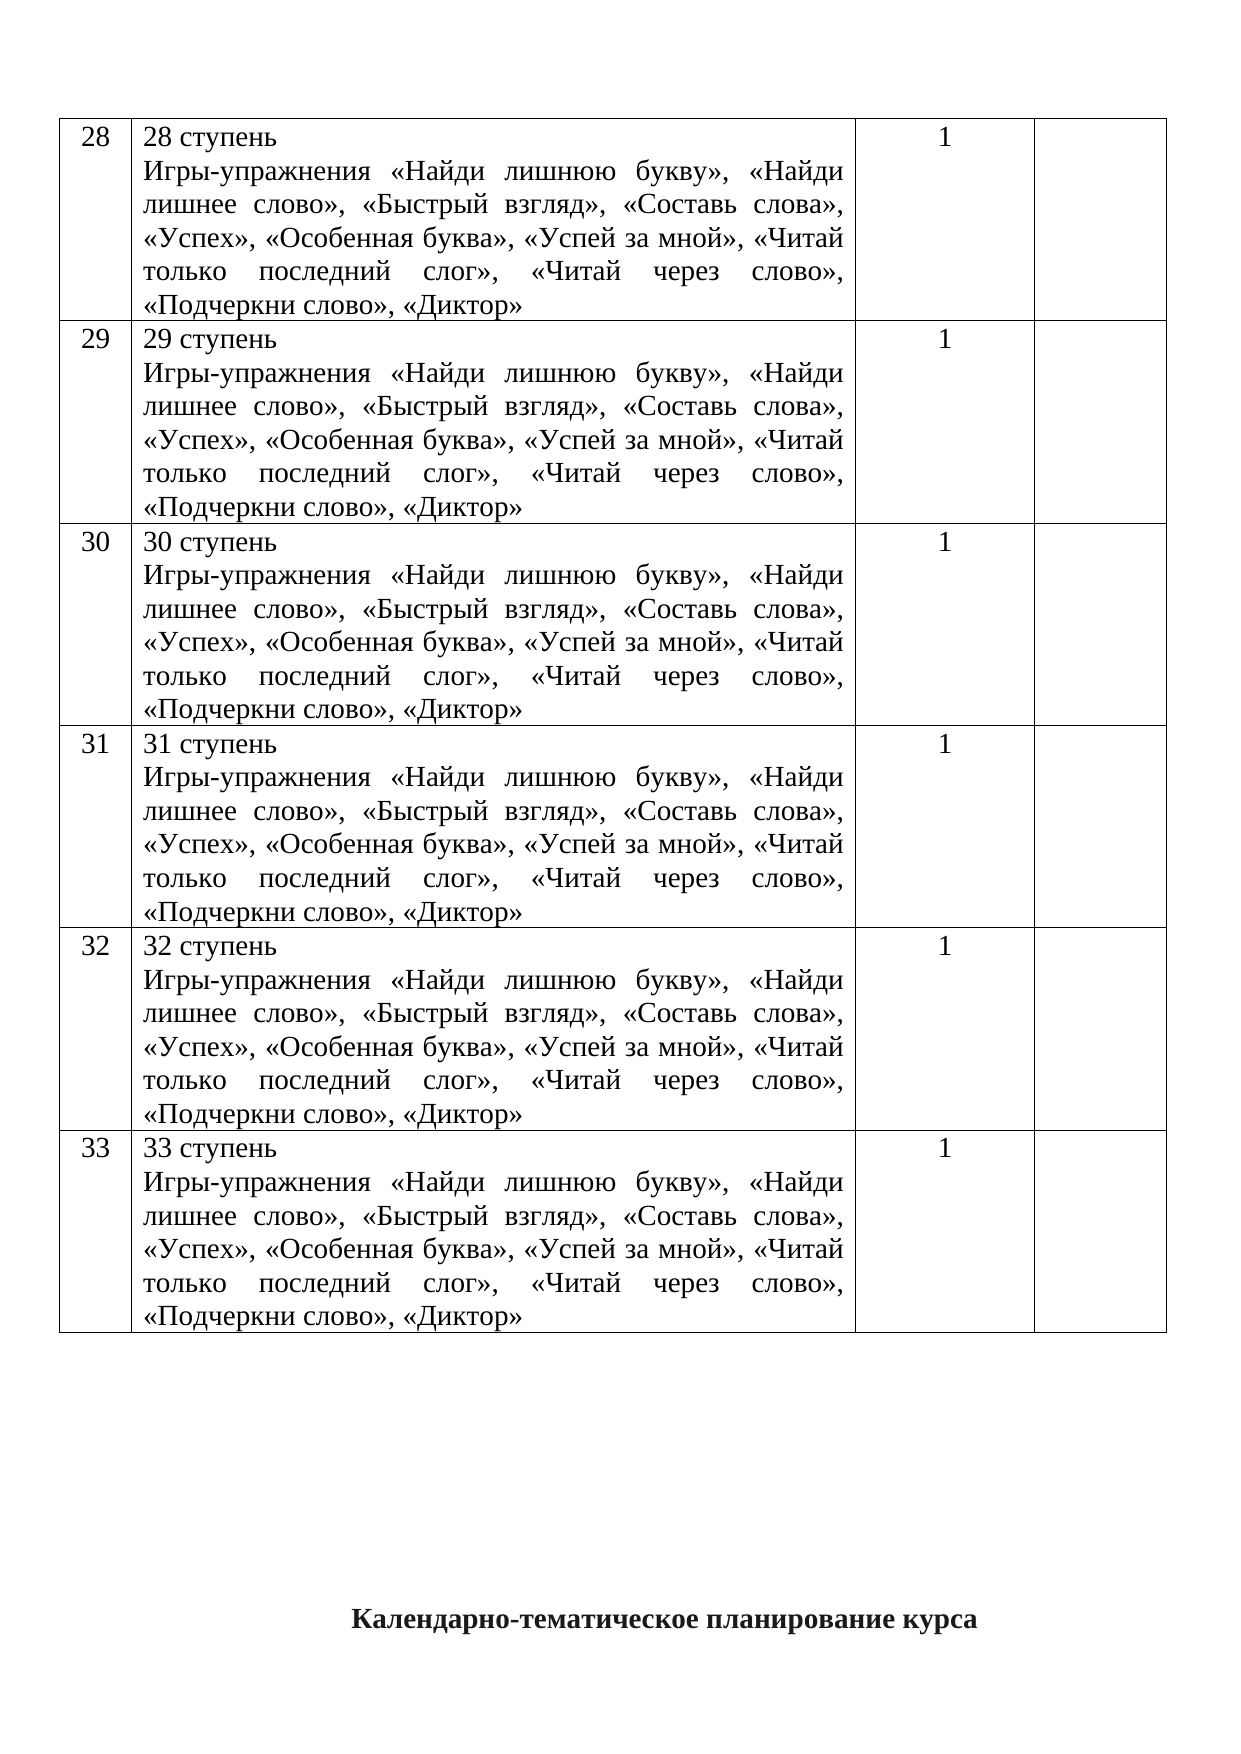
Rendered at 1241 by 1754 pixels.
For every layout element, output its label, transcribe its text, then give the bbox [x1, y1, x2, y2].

text Календарно-тематическое планирование курса [177, 1601, 1152, 1635]
table_cell 33 [60, 1131, 131, 1332]
table_cell 28 ступень Игры-упражнения «Найди лишнюю букву», «Найди лишнее слово», «Быстрый взгляд», «Составь слова», «Успех», «Особенная буква», «Успей за мной», «Читай только последний слог», «Читай через слово», «Подчеркни слово», «Диктор» [132, 119, 855, 320]
table_cell [1035, 1131, 1166, 1332]
table_cell 29 [60, 321, 131, 523]
table_cell [1035, 119, 1166, 320]
table_cell 1 [856, 524, 1034, 725]
table_cell [1035, 321, 1166, 523]
table_cell 30 [60, 524, 131, 725]
table_cell 33 ступень Игры-упражнения «Найди лишнюю букву», «Найди лишнее слово», «Быстрый взгляд», «Составь слова», «Успех», «Особенная буква», «Успей за мной», «Читай только последний слог», «Читай через слово», «Подчеркни слово», «Диктор» [132, 1131, 855, 1332]
table_cell 1 [856, 321, 1034, 523]
table_cell [1035, 524, 1166, 725]
table_cell 31 ступень Игры-упражнения «Найди лишнюю букву», «Найди лишнее слово», «Быстрый взгляд», «Составь слова», «Успех», «Особенная буква», «Успей за мной», «Читай только последний слог», «Читай через слово», «Подчеркни слово», «Диктор» [132, 726, 855, 927]
table_cell 29 ступень Игры-упражнения «Найди лишнюю букву», «Найди лишнее слово», «Быстрый взгляд», «Составь слова», «Успех», «Особенная буква», «Успей за мной», «Читай только последний слог», «Читай через слово», «Подчеркни слово», «Диктор» [132, 321, 855, 523]
table_cell 30 ступень Игры-упражнения «Найди лишнюю букву», «Найди лишнее слово», «Быстрый взгляд», «Составь слова», «Успех», «Особенная буква», «Успей за мной», «Читай только последний слог», «Читай через слово», «Подчеркни слово», «Диктор» [132, 524, 855, 725]
table_cell 32 ступень Игры-упражнения «Найди лишнюю букву», «Найди лишнее слово», «Быстрый взгляд», «Составь слова», «Успех», «Особенная буква», «Успей за мной», «Читай только последний слог», «Читай через слово», «Подчеркни слово», «Диктор» [132, 928, 855, 1129]
table_cell 28 [60, 119, 131, 320]
table_cell [1035, 726, 1166, 927]
table_cell [1035, 928, 1166, 1129]
table_cell 1 [856, 928, 1034, 1129]
table_cell 1 [856, 1131, 1034, 1332]
table_cell 1 [856, 726, 1034, 927]
table_cell 1 [856, 119, 1034, 320]
table_cell 32 [60, 928, 131, 1129]
table_cell 31 [60, 726, 131, 927]
